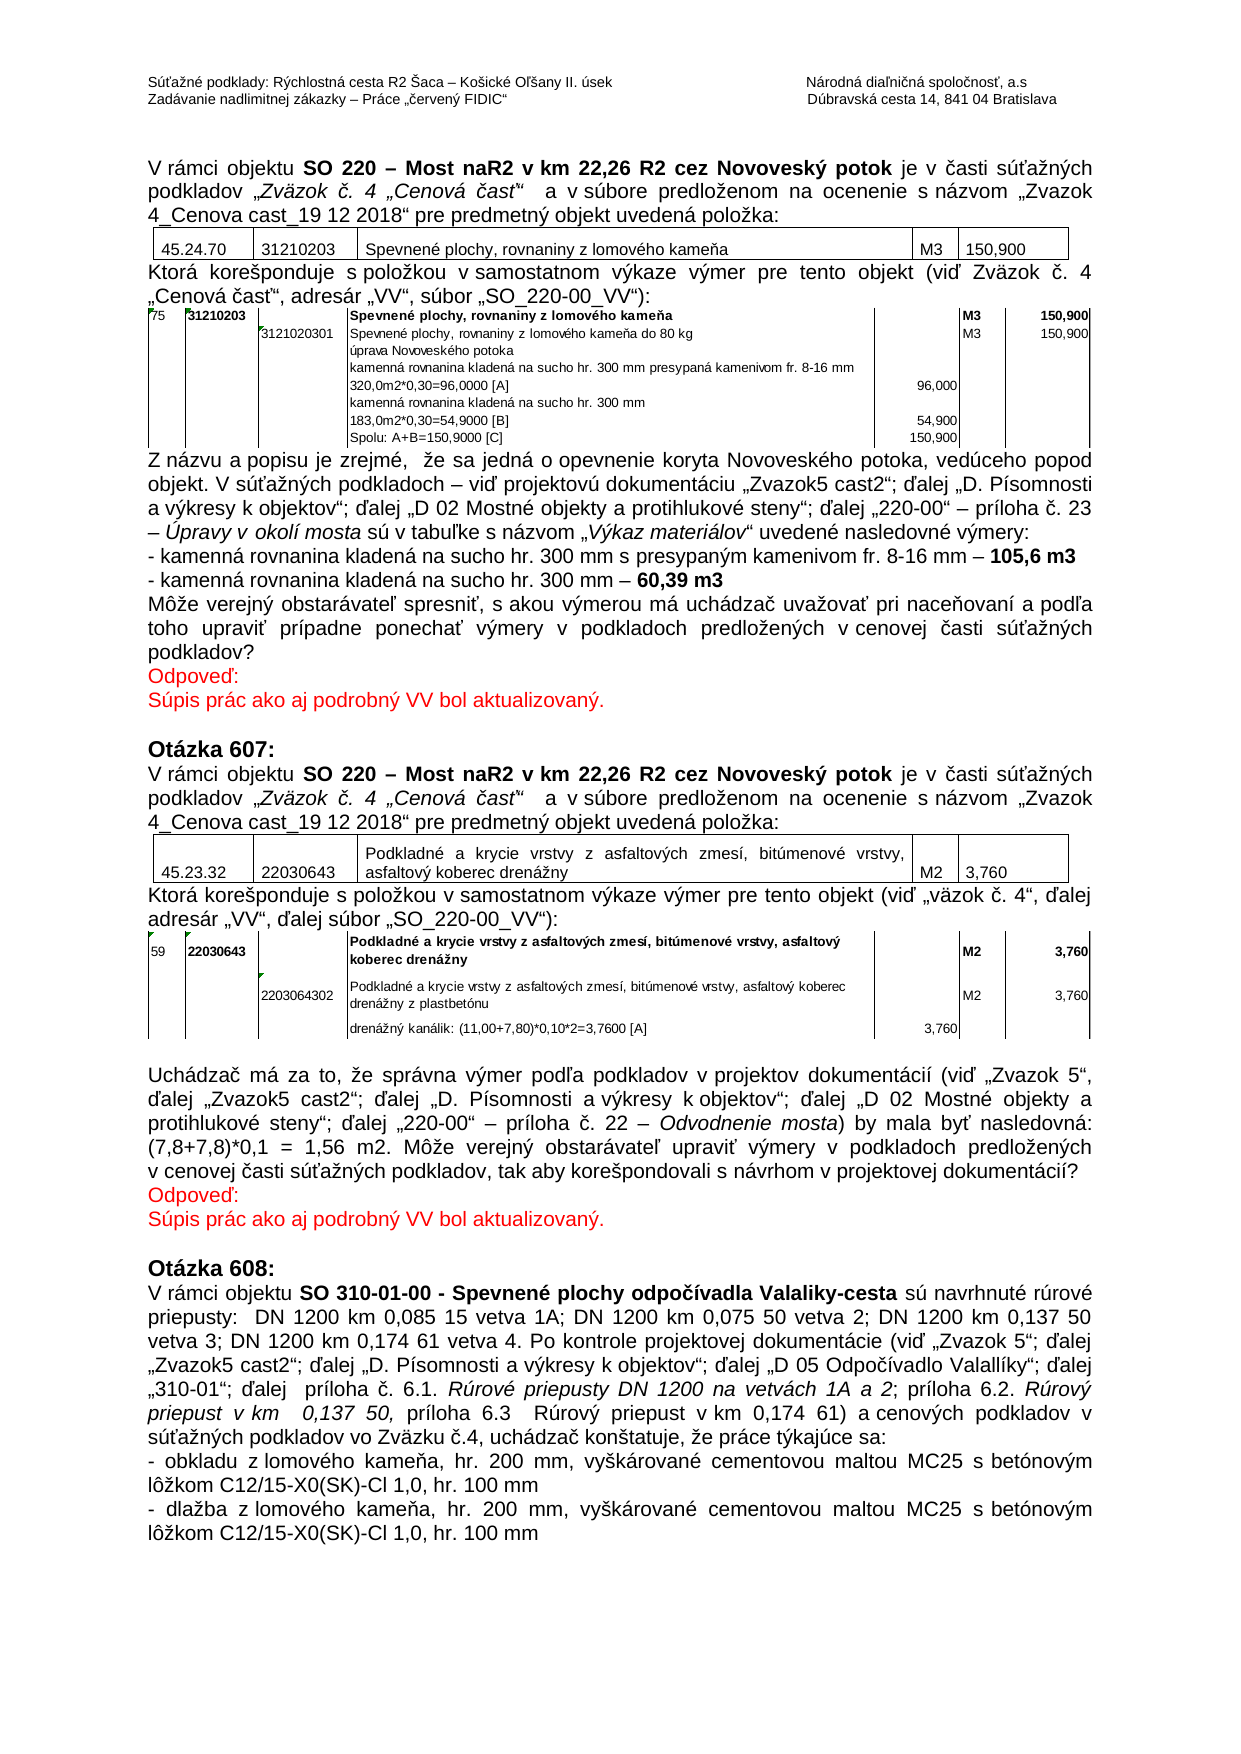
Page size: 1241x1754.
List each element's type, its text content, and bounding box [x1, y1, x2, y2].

table_header M3 [913, 228, 958, 258]
text Odpoveď: [148, 664, 1093, 688]
table_header Spevnené plochy, rovnaniny z lomového kameňa [358, 228, 912, 258]
text - kamenná rovnanina kladená na sucho hr. 300 mm – 60,39 m3 [148, 568, 1093, 592]
text Otázka 608: [148, 1255, 1093, 1281]
text Súpis prác ako aj podrobný VV bol aktualizovaný. [148, 1207, 1093, 1231]
text Ktorá korešponduje s položkou v samostatnom výkaze výmer pre tento objekt (viď „väzok č. 4“, ďalej adresár „VV“, ďalej súbor „SO_220-00_VV“): [148, 883, 1093, 931]
text V rámci objektu SO 310-01-00 - Spevnené plochy odpočívadla Valaliky-cesta sú navrhnuté rúrové priepusty: DN 1200 km 0,085 15 vetva 1A; DN 1200 km 0,075 50 vetva 2; DN 1200 km 0,137 50 vetva 3; DN 1200 km 0,174 61 vetva 4. Po kontrole projektovej dokumentácie (viď „Zvazok 5“; ďalej „Zvazok5 cast2“; ďalej „D. Písomnosti a výkresy k objektov“; ďalej „D 05 Odpočívadlo Valallíky“; ďalej „310-01“; ďalej príloha č. 6.1. Rúrové priepusty DN 1200 na vetvách 1A a 2; príloha 6.2. Rúrový priepust v km 0,137 50, príloha 6.3 Rúrový priepust v km 0,174 61) a cenových podkladov v súťažných podkladov vo Zväzku č.4, uchádzač konštatuje, že práce týkajúce sa: [148, 1281, 1093, 1449]
table_header 3,760 [959, 835, 1068, 882]
table_header M2 [913, 835, 958, 882]
table_header 150,900 [959, 228, 1068, 258]
table_header 31210203 [254, 228, 357, 258]
text V rámci objektu SO 220 – Most naR2 v km 22,26 R2 cez Novoveský potok je v časti súťažných podkladov „Zväzok č. 4 „Cenová časť“ a v súbore predloženom na ocenenie s názvom „Zvazok 4_Cenova cast_19 12 2018“ pre predmetný objekt uvedená položka: [148, 155, 1093, 227]
text Ktorá korešponduje s položkou v samostatnom výkaze výmer pre tento objekt (viď Zväzok č. 4 „Cenová časť“, adresár „VV“, súbor „SO_220-00_VV“): [148, 259, 1093, 307]
text Súpis prác ako aj podrobný VV bol aktualizovaný. [148, 688, 1093, 712]
text Otázka 607: [148, 736, 1093, 762]
table_header 45.24.70 [154, 228, 253, 258]
text Uchádzač má za to, že správna výmer podľa podkladov v projektov dokumentácií (viď „Zvazok 5“, ďalej „Zvazok5 cast2“; ďalej „D. Písomnosti a výkresy k objektov“; ďalej „D 02 Mostné objekty a protihlukové steny“; ďalej „220-00“ – príloha č. 22 – Odvodnenie mosta) by mala byť nasledovná: (7,8+7,8)*0,1 = 1,56 m2. Môže verejný obstarávateľ upraviť výmery v podkladoch predložených v cenovej časti súťažných podkladov, tak aby korešpondovali s návrhom v projektovej dokumentácií? [148, 1063, 1093, 1183]
text Z názvu a popisu je zrejmé, že sa jedná o opevnenie koryta Novoveského potoka, vedúceho popod objekt. V súťažných podkladoch – viď projektovú dokumentáciu „Zvazok5 cast2“; ďalej „D. Písomnosti a výkresy k objektov“; ďalej „D 02 Mostné objekty a protihlukové steny“; ďalej „220-00“ – príloha č. 23 – Úpravy v okolí mosta sú v tabuľke s názvom „Výkaz materiálov“ uvedené nasledovné výmery: [148, 448, 1093, 544]
text V rámci objektu SO 220 – Most naR2 v km 22,26 R2 cez Novoveský potok je v časti súťažných podkladov „Zväzok č. 4 „Cenová časť“ a v súbore predloženom na ocenenie s názvom „Zvazok 4_Cenova cast_19 12 2018“ pre predmetný objekt uvedená položka: [148, 762, 1093, 834]
table_header Podkladné a krycie vrstvy z asfaltových zmesí, bitúmenové vrstvy, asfaltový koberec drenážny [358, 835, 912, 882]
table_header 45.23.32 [154, 835, 253, 882]
table_header 22030643 [254, 835, 357, 882]
text Odpoveď: [148, 1183, 1093, 1207]
text Môže verejný obstarávateľ spresniť, s akou výmerou má uchádzač uvažovať pri naceňovaní a podľa toho upraviť prípadne ponechať výmery v podkladoch predložených v cenovej časti súťažných podkladov? [148, 592, 1093, 664]
text - dlažba z lomového kameňa, hr. 200 mm, vyškárované cementovou maltou MC25 s betónovým lôžkom C12/15-X0(SK)-Cl 1,0, hr. 100 mm [148, 1497, 1093, 1544]
text - kamenná rovnanina kladená na sucho hr. 300 mm s presypaným kamenivom fr. 8-16 mm – 105,6 m3 [148, 544, 1093, 568]
text - obkladu z lomového kameňa, hr. 200 mm, vyškárované cementovou maltou MC25 s betónovým lôžkom C12/15-X0(SK)-Cl 1,0, hr. 100 mm [148, 1449, 1093, 1497]
